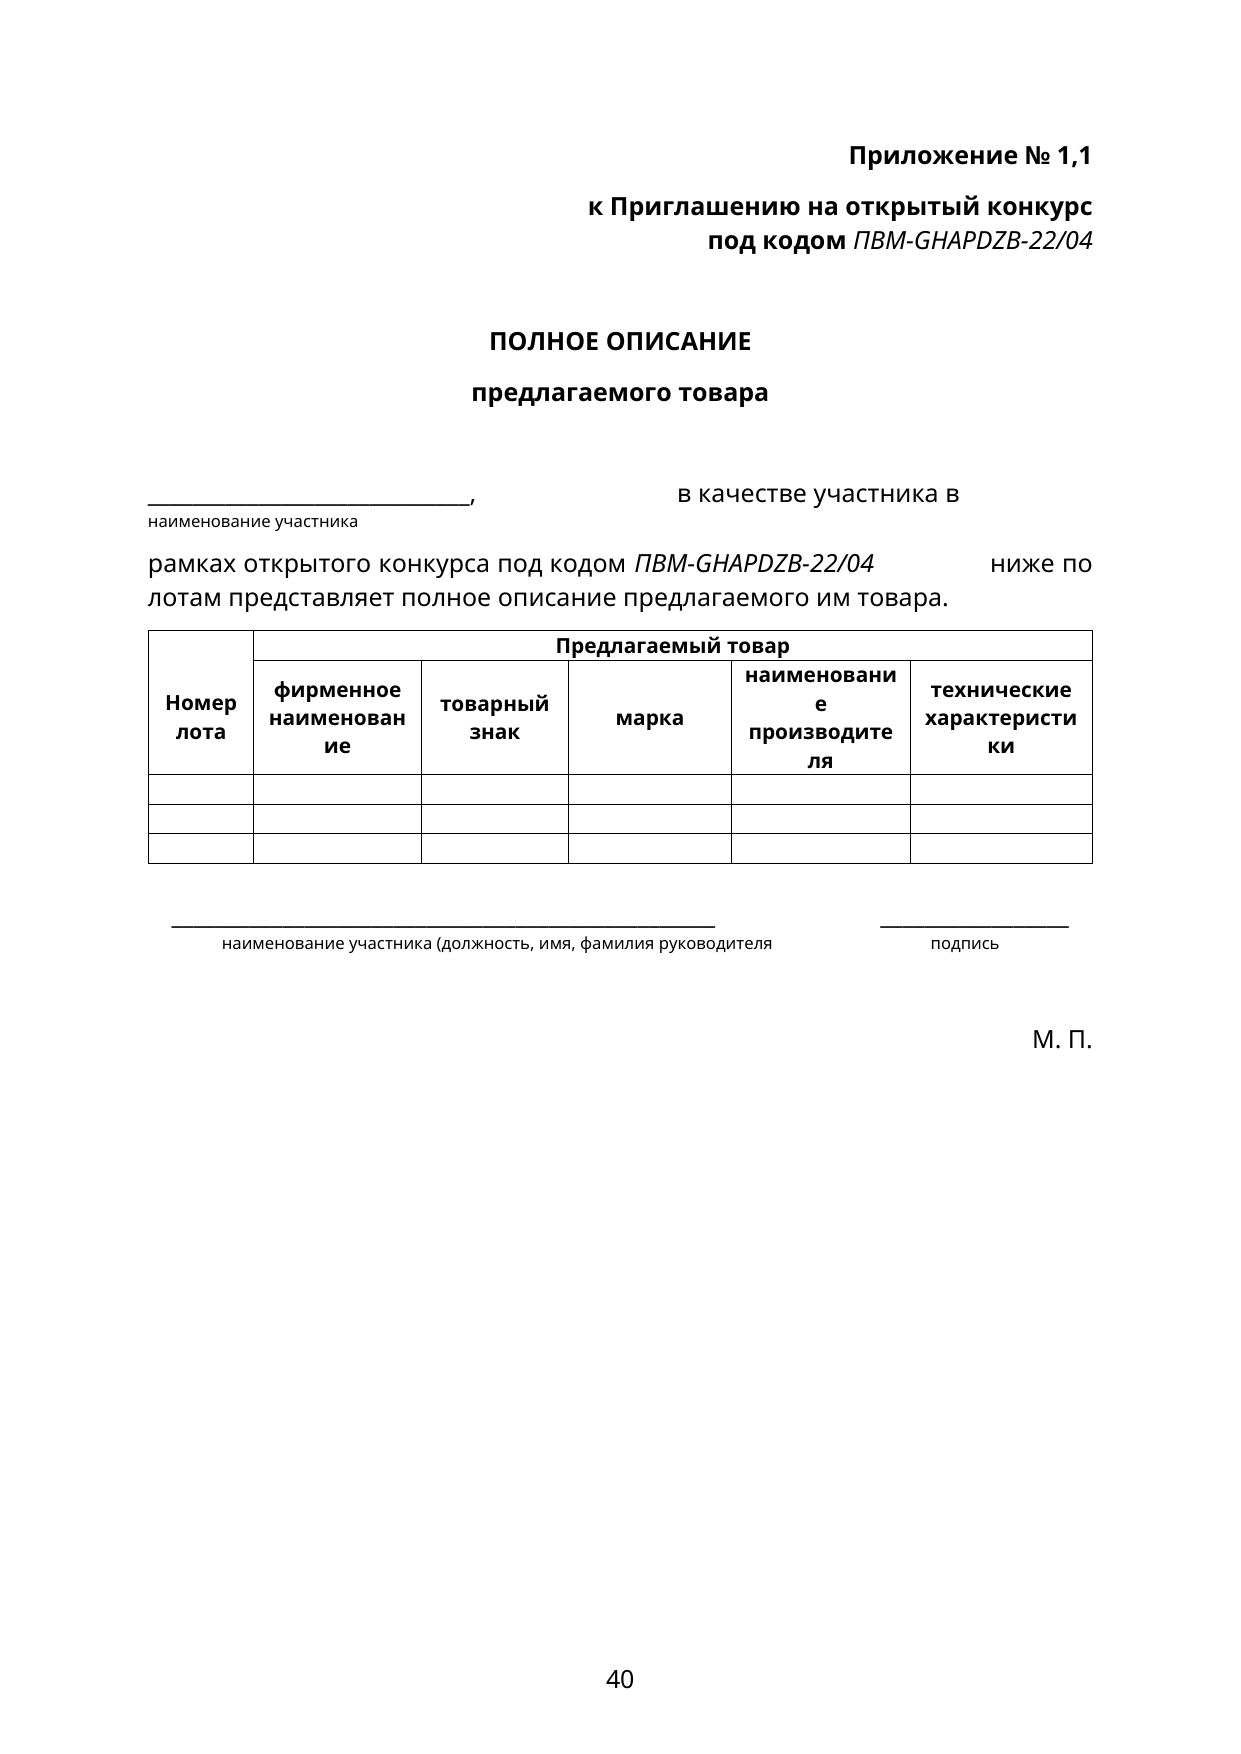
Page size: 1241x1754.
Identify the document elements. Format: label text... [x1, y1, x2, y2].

table_cell [732, 805, 910, 833]
table_cell товарный знак [422, 661, 568, 774]
table_cell [254, 775, 421, 804]
table_cell [569, 775, 731, 804]
text наименование участника (должность, имя, фамилия руководителя подпись [222, 932, 1092, 954]
table_cell [569, 834, 731, 863]
subtitle ПОЛНОЕ ОПИСАНИЕ [207, 324, 1034, 358]
table_cell [149, 775, 253, 804]
text _____________________________, в качестве участника в [148, 476, 1092, 510]
table_cell [732, 834, 910, 863]
subtitle Приложение № 1,1 [148, 137, 1092, 172]
table_cell [422, 775, 568, 804]
subtitle предлагаемого товара [207, 374, 1034, 408]
table_cell технические характеристики [911, 661, 1092, 774]
table_cell [422, 834, 568, 863]
table_cell [911, 834, 1092, 863]
table_cell [911, 805, 1092, 833]
table_cell [254, 834, 421, 863]
table_header Предлагаемый товар [254, 631, 1092, 659]
text _________________________________________________ _________________ [148, 898, 1092, 932]
table_cell [911, 775, 1092, 804]
text М. П. [148, 1022, 1092, 1056]
table_cell [149, 805, 253, 833]
table_cell марка [569, 661, 731, 774]
table_cell [149, 834, 253, 863]
table_cell [254, 805, 421, 833]
table_cell [569, 805, 731, 833]
table_header Номер лота [149, 631, 253, 774]
table_cell [422, 805, 568, 833]
text рамках открытого конкурса под кодом ПВМ-GHAPDZB-22/04 ниже по лотам представляет полное описание предлагаемого им товара. [148, 545, 1092, 613]
table_cell фирменное наименование [254, 661, 421, 774]
table_cell наименование производителя [732, 661, 910, 774]
text наименование участника [148, 510, 1092, 533]
table_cell [732, 775, 910, 804]
text к Приглашению на открытый конкурс под кодом ПВМ-GHAPDZB-22/04 [148, 188, 1092, 256]
